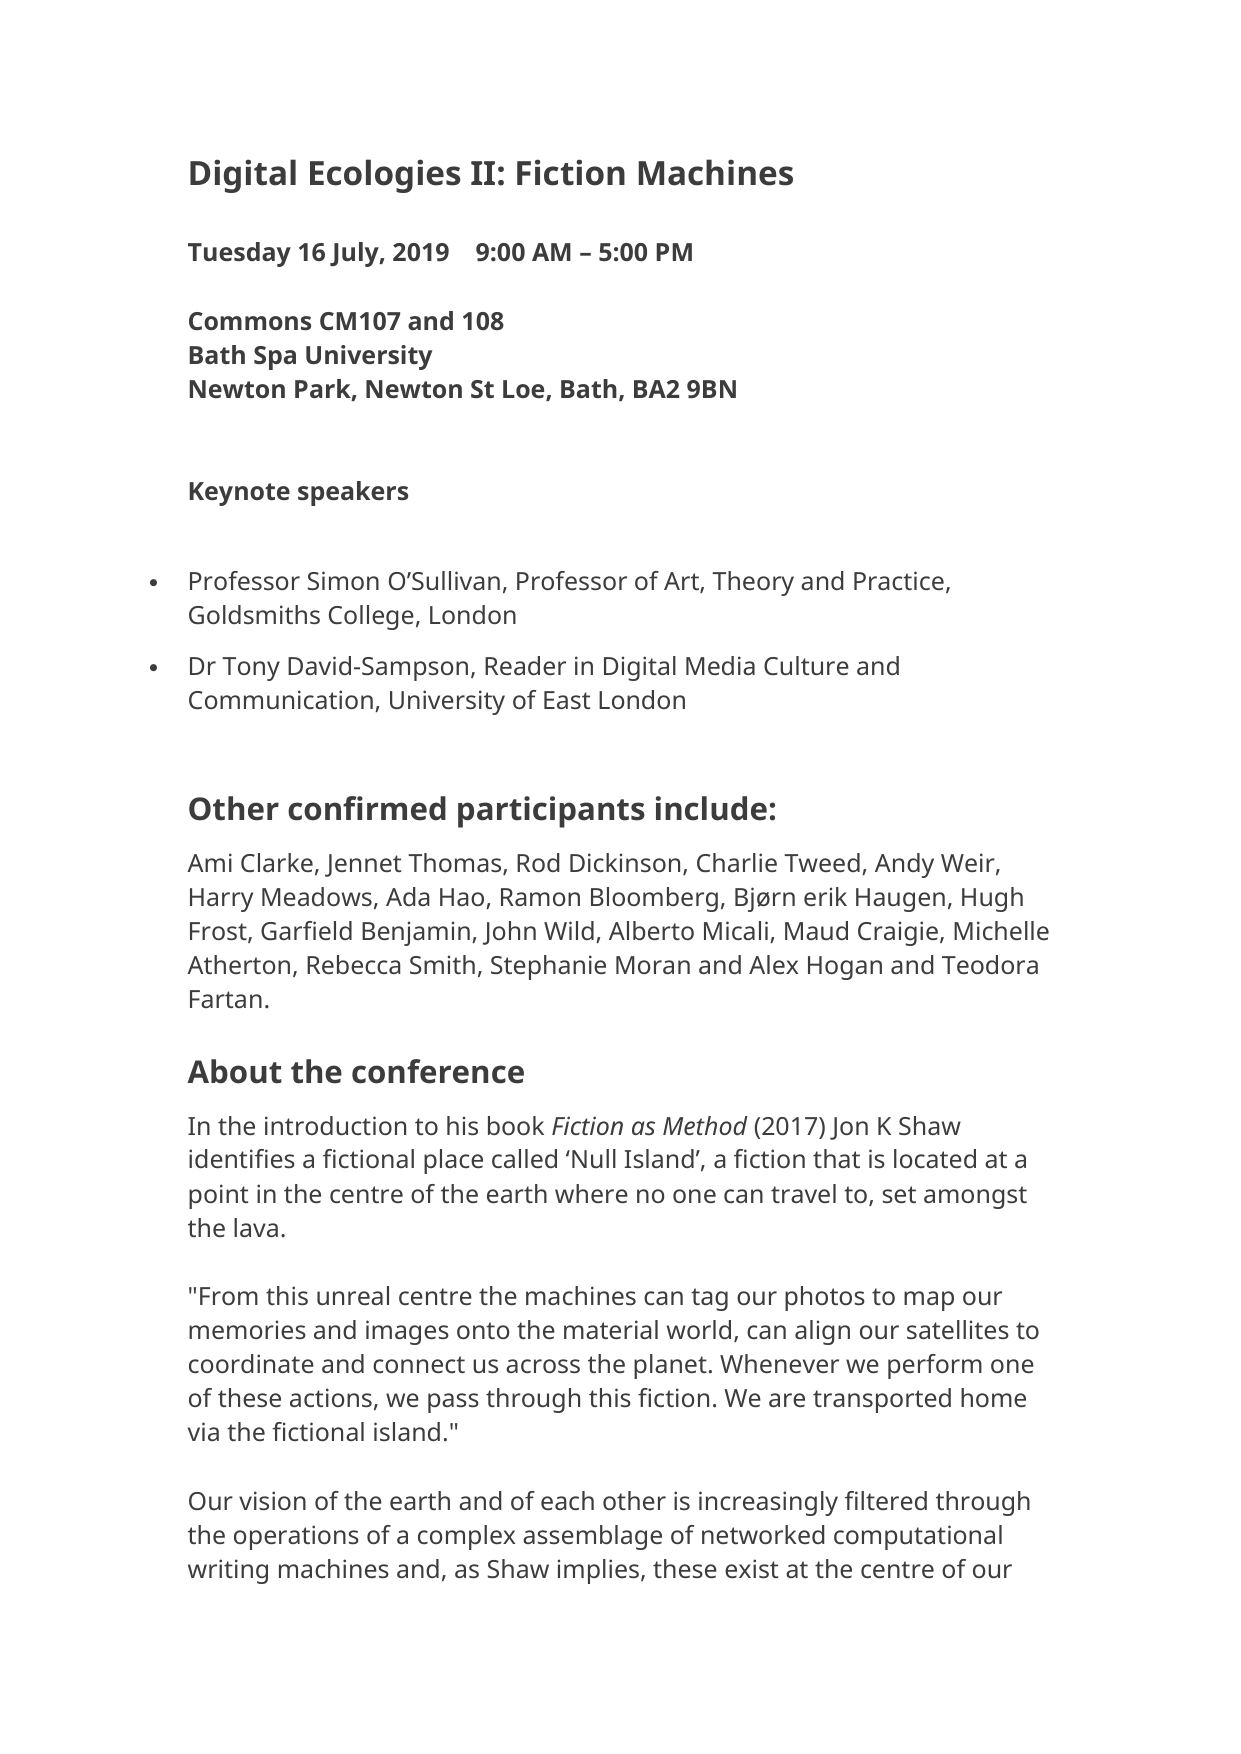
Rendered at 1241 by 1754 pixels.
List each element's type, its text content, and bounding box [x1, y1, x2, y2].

text Tuesday 16 July, 2019 9:00 AM – 5:00 PM [187, 235, 1053, 269]
text Ami Clarke, Jennet Thomas, Rod Dickinson, Charlie Tweed, Andy Weir, Harry Meadows, Ada Hao, Ramon Bloomberg, Bjørn erik Haugen, Hugh Frost, Garfield Benjamin, John Wild, Alberto Micali, Maud Craigie, Michelle Atherton, Rebecca Smith, Stephanie Moran and Alex Hogan and Teodora Fartan. [187, 845, 1053, 1016]
text "From this unreal centre the machines can tag our photos to map our memories and images onto the material world, can align our satellites to coordinate and connect us across the planet. Whenever we perform one of these actions, we pass through this fiction. We are transported home via the fictional island." [187, 1279, 1053, 1449]
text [187, 1483, 1053, 1586]
text About the conference [187, 1050, 1053, 1092]
text Digital Ecologies II: Fiction Machines [187, 150, 1053, 195]
list Dr Tony David-Sampson, Reader in Digital Media Culture and Communication, University of East London [150, 648, 1053, 717]
list Professor Simon O’Sullivan, Professor of Art, Theory and Practice, Goldsmiths College, London [150, 563, 1053, 631]
text Commons CM107 and 108 Bath Spa University Newton Park, Newton St Loe, Bath, BA2 9BN [187, 303, 1053, 405]
text Other confirmed participants include: [187, 787, 1053, 829]
text In the introduction to his book Fiction as Method (2017) Jon K Shaw identifies a fictional place called ‘Null Island’, a fiction that is located at a point in the centre of the earth where no one can travel to, set amongst the lava. [187, 1108, 1053, 1244]
text Keynote speakers [187, 474, 1053, 508]
